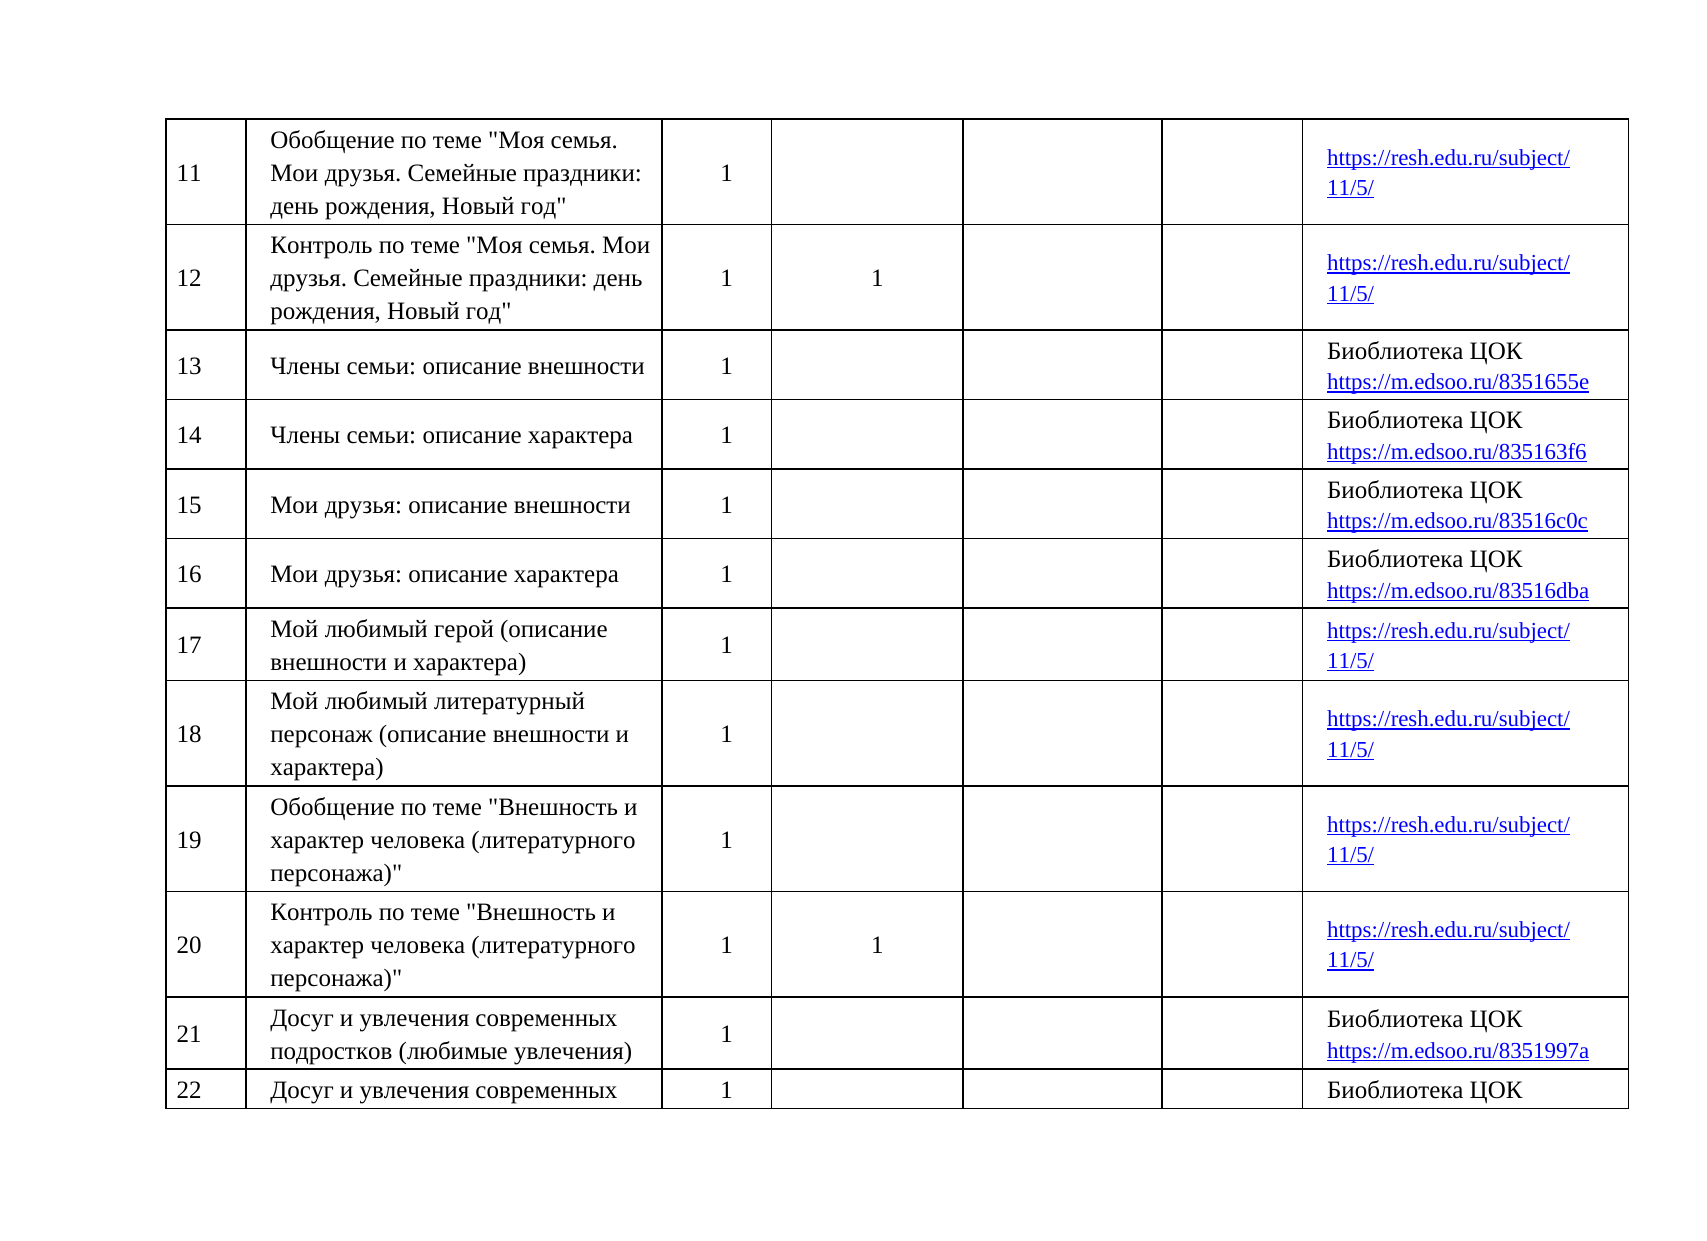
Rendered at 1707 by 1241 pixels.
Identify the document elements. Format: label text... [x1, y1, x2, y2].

table_cell [964, 331, 1161, 398]
table_cell 1 [663, 681, 771, 785]
table_cell 20 [167, 892, 245, 996]
table_cell 1 [663, 787, 771, 891]
table_cell [772, 331, 962, 398]
table_cell https://resh.edu.ru/subject/11/5/ [1303, 892, 1628, 996]
table_cell [964, 998, 1161, 1068]
table_cell [772, 609, 962, 680]
table_cell [1163, 225, 1302, 329]
table_cell [964, 1070, 1161, 1108]
table_cell 12 [167, 225, 245, 329]
table_cell [772, 998, 962, 1068]
table_cell Биоблиотека ЦОК https://m.edsoo.ru/8351997a [1303, 998, 1628, 1068]
table_cell Мой любимый герой (описание внешности и характера) [247, 609, 661, 680]
table_cell 21 [167, 998, 245, 1068]
table_cell Мои друзья: описание характера [247, 539, 661, 607]
table_cell [964, 470, 1161, 538]
table_cell [1163, 539, 1302, 607]
table_cell 15 [167, 470, 245, 538]
table_cell [964, 225, 1161, 329]
table_cell 18 [167, 681, 245, 785]
table_cell Мой любимый литературный персонаж (описание внешности и характера) [247, 681, 661, 785]
table_cell Контроль по теме "Моя семья. Мои друзья. Семейные праздники: день рождения, Новый год" [247, 225, 661, 329]
table_cell [772, 539, 962, 607]
table_cell 1 [663, 609, 771, 680]
table_cell [964, 120, 1161, 223]
table_cell 1 [663, 331, 771, 398]
table_cell 13 [167, 331, 245, 398]
table_cell Биоблиотека ЦОК https://m.edsoo.ru/83516dba [1303, 539, 1628, 607]
table_cell 1 [663, 400, 771, 468]
table_cell [772, 681, 962, 785]
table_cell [247, 1070, 661, 1108]
table_cell Члены семьи: описание характера [247, 400, 661, 468]
table_cell 11 [167, 120, 245, 223]
table_cell Члены семьи: описание внешности [247, 331, 661, 398]
table_cell [1163, 470, 1302, 538]
table_cell 1 [663, 225, 771, 329]
table_cell 1 [663, 470, 771, 538]
table_cell Биоблиотека ЦОК https://m.edsoo.ru/83516c0c [1303, 470, 1628, 538]
table_cell [964, 539, 1161, 607]
table_cell 19 [167, 787, 245, 891]
table_cell Контроль по теме "Внешность и характер человека (литературного персонажа)" [247, 892, 661, 996]
table_cell [1163, 998, 1302, 1068]
table_cell [964, 787, 1161, 891]
table_cell Биоблиотека ЦОК https://m.edsoo.ru/8351655e [1303, 331, 1628, 398]
table_cell Мои друзья: описание внешности [247, 470, 661, 538]
table_cell 22 [167, 1070, 245, 1108]
table_cell 17 [167, 609, 245, 680]
table_cell [964, 892, 1161, 996]
table_cell [1163, 609, 1302, 680]
table_cell 1 [663, 998, 771, 1068]
table_cell https://resh.edu.ru/subject/11/5/ [1303, 120, 1628, 223]
table_cell 1 [772, 892, 962, 996]
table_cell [1303, 1070, 1628, 1108]
table_cell https://resh.edu.ru/subject/11/5/ [1303, 787, 1628, 891]
table_cell [772, 470, 962, 538]
table_cell 1 [663, 539, 771, 607]
table_cell https://resh.edu.ru/subject/11/5/ [1303, 681, 1628, 785]
table_cell Биоблиотека ЦОК https://m.edsoo.ru/835163f6 [1303, 400, 1628, 468]
table_cell [1163, 400, 1302, 468]
table_cell [964, 400, 1161, 468]
table_cell [964, 681, 1161, 785]
table_cell [772, 120, 962, 223]
table_cell [964, 609, 1161, 680]
table_cell [1163, 681, 1302, 785]
table_cell 1 [663, 120, 771, 223]
table_cell [772, 400, 962, 468]
table_cell Обобщение по теме "Внешность и характер человека (литературного персонажа)" [247, 787, 661, 891]
table_cell 1 [772, 225, 962, 329]
table_cell [1163, 892, 1302, 996]
table_cell [772, 787, 962, 891]
table_cell 1 [663, 1070, 771, 1108]
table_cell 14 [167, 400, 245, 468]
table_cell [772, 1070, 962, 1108]
table_cell [1163, 120, 1302, 223]
table_cell [1163, 787, 1302, 891]
table_cell 1 [663, 892, 771, 996]
table_cell Досуг и увлечения современных подростков (любимые увлечения) [247, 998, 661, 1068]
table_cell 16 [167, 539, 245, 607]
table_cell https://resh.edu.ru/subject/11/5/ [1303, 225, 1628, 329]
table_cell [1163, 331, 1302, 398]
table_cell Обобщение по теме "Моя семья. Мои друзья. Семейные праздники: день рождения, Новый год" [247, 120, 661, 223]
table_cell https://resh.edu.ru/subject/11/5/ [1303, 609, 1628, 680]
table_cell [1163, 1070, 1302, 1108]
